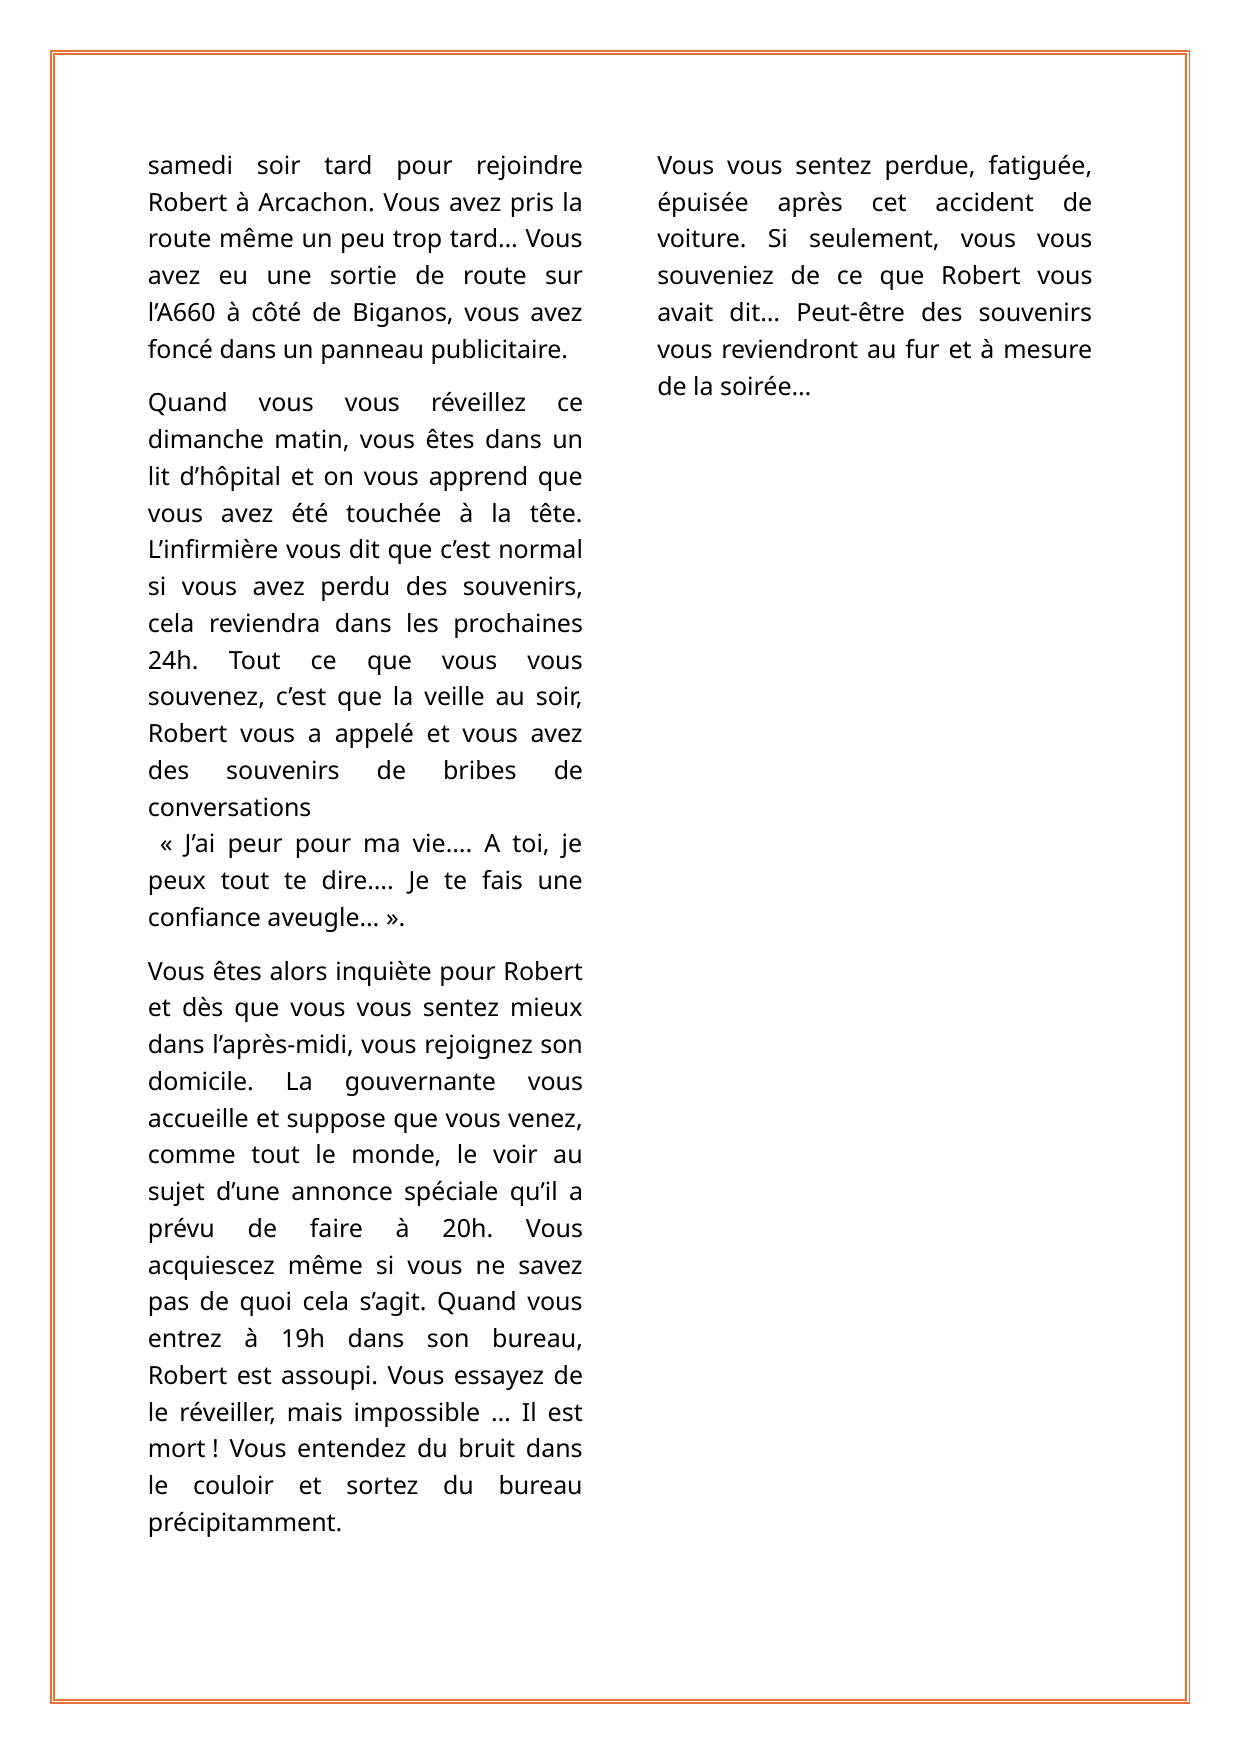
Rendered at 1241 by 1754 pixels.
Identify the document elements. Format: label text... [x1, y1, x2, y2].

text Vous vous sentez perdue, fatiguée, épuisée après cet accident de voiture. Si seulement, vous vous souveniez de ce que Robert vous avait dit… Peut-être des souvenirs vous reviendront au fur et à mesure de la soirée… [657, 148, 1093, 402]
text Quand vous vous réveillez ce dimanche matin, vous êtes dans un lit d’hôpital et on vous apprend que vous avez été touchée à la tête. L’infirmière vous dit que c’est normal si vous avez perdu des souvenirs, cela reviendra dans les prochaines 24h. Tout ce que vous vous souvenez, c’est que la veille au soir, Robert vous a appelé et vous avez des souvenirs de bribes de conversations « J’ai peur pour ma vie…. A toi, je peux tout te dire…. Je te fais une confiance aveugle… ». [148, 385, 583, 934]
text Vous êtes alors inquiète pour Robert et dès que vous vous sentez mieux dans l’après-midi, vous rejoignez son domicile. La gouvernante vous accueille et suppose que vous venez, comme tout le monde, le voir au sujet d’une annonce spéciale qu’il a prévu de faire à 20h. Vous acquiescez même si vous ne savez pas de quoi cela s’agit. Quand vous entrez à 19h dans son bureau, Robert est assoupi. Vous essayez de le réveiller, mais impossible … Il est mort ! Vous entendez du bruit dans le couloir et sortez du bureau précipitamment. [148, 953, 583, 1539]
